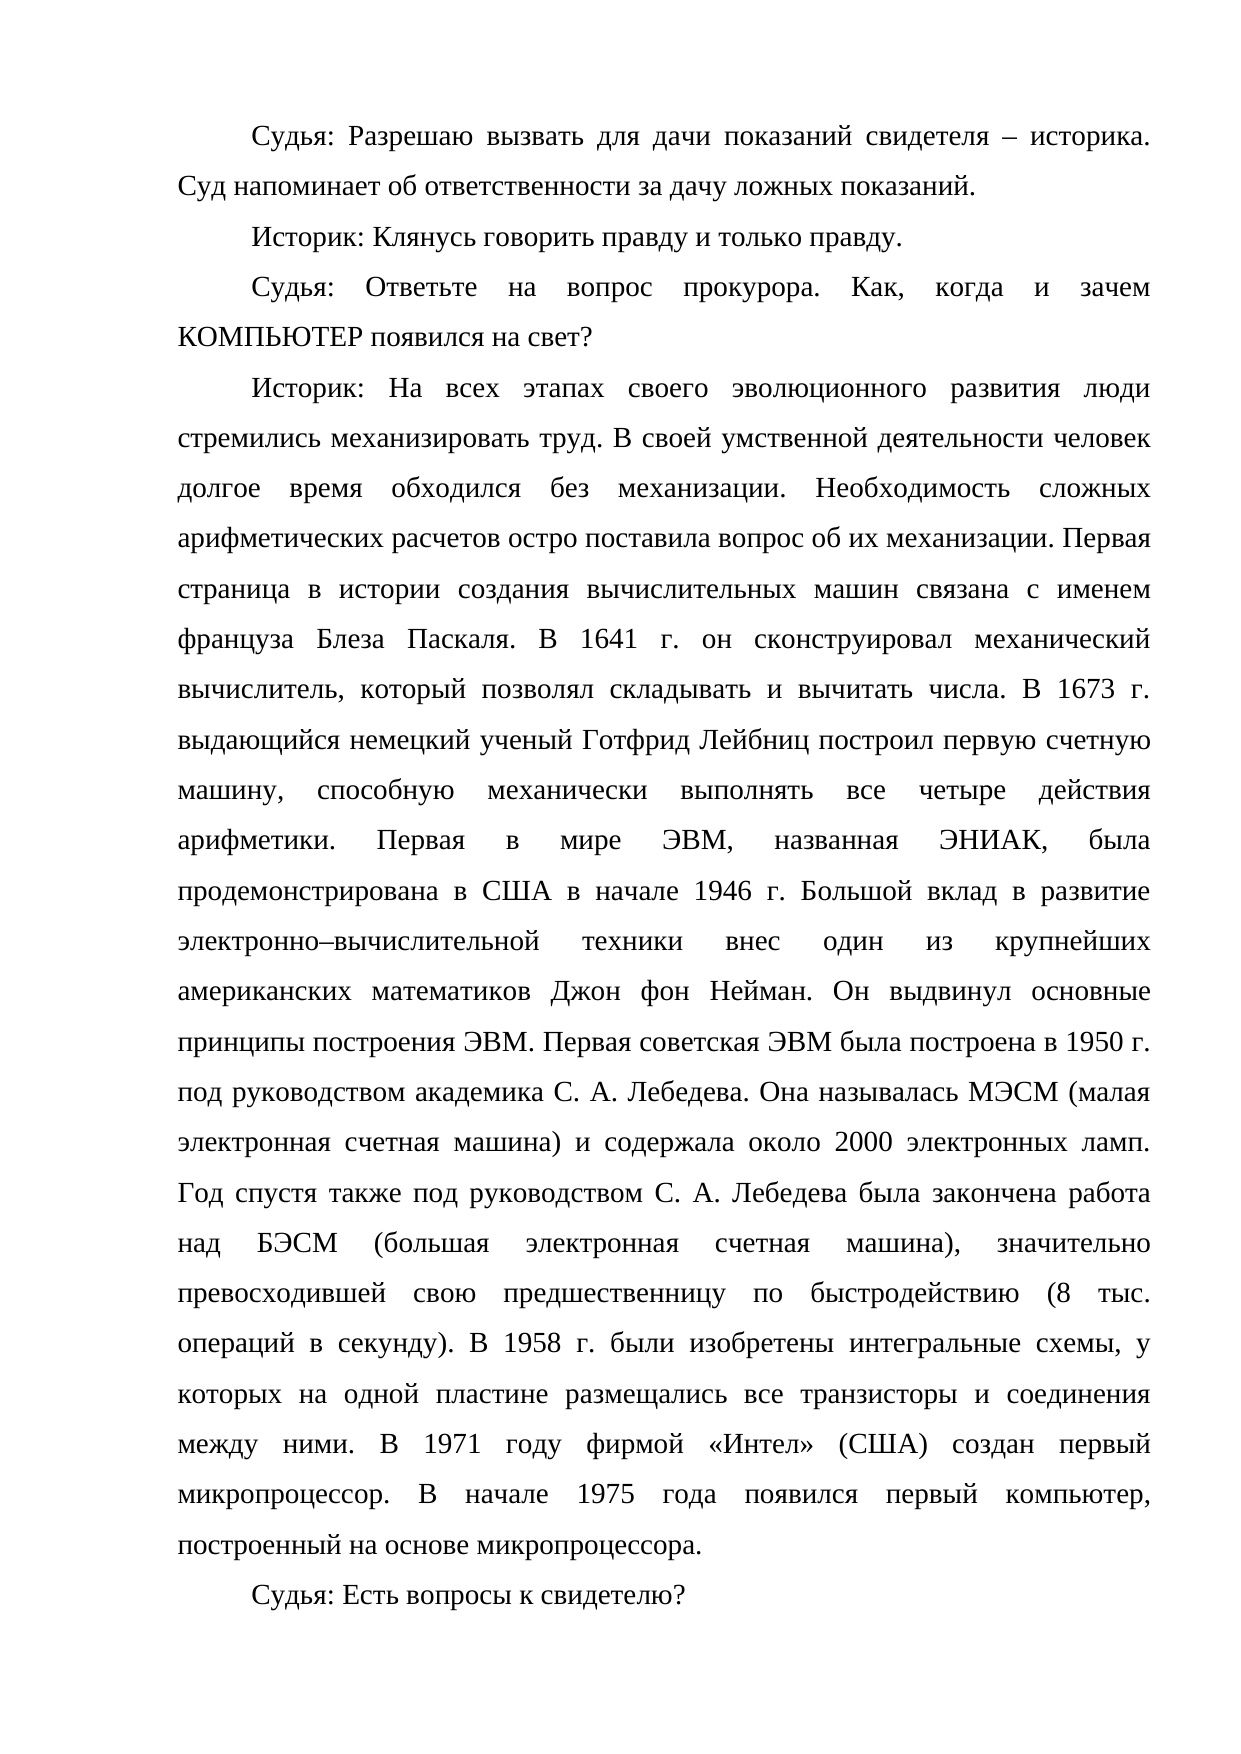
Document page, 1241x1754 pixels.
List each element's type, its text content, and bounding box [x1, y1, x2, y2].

text Судья: Разрешаю вызвать для дачи показаний свидетеля – историка. Суд напоминает об ответственности за дачу ложных показаний. [177, 118, 1152, 202]
text Историк: Клянусь говорить правду и только правду. [177, 219, 1152, 252]
text Историк: На всех этапах своего эволюционного развития люди стремились механизировать труд. В своей умственной деятельности человек долгое время обходился без механизации. Необходимость сложных арифметических расчетов остро поставила вопрос об их механизации. Первая страница в истории создания вычислительных машин связана с именем француза Блеза Паскаля. В . он сконструировал механический вычислитель, который позволял складывать и вычитать числа. В . выдающийся немецкий ученый Готфрид Лейбниц построил первую счетную машину, способную механически выполнять все четыре действия арифметики. Первая в мире ЭВМ, названная ЭНИАК, была продемонстрирована в США в начале . Большой вклад в развитие электронно–вычислительной техники внес один из крупнейших американских математиков Джон фон Нейман. Он выдвинул основные принципы построения ЭВМ. Первая советская ЭВМ была построена в . под руководством академика С. А. Лебедева. Она называлась МЭСМ (малая электронная счетная машина) и содержала около 2000 электронных ламп. Год спустя также под руководством С. А. Лебедева была закончена работа над БЭСМ (большая электронная счетная машина), значительно превосходившей свою предшественницу по быстродействию (8 тыс. операций в секунду). В . были изобретены интегральные схемы, у которых на одной пластине размещались все транзисторы и соединения между ними. В 1971 году фирмой «Интел» (США) создан первый микропроцессор. В начале 1975 года появился первый компьютер, построенный на основе микропроцессора. [177, 370, 1152, 1560]
text Судья: Есть вопросы к свидетелю? [177, 1577, 1152, 1611]
text Судья: Ответьте на вопрос прокурора. Как, когда и зачем КОМПЬЮТЕР появился на свет? [177, 269, 1152, 353]
